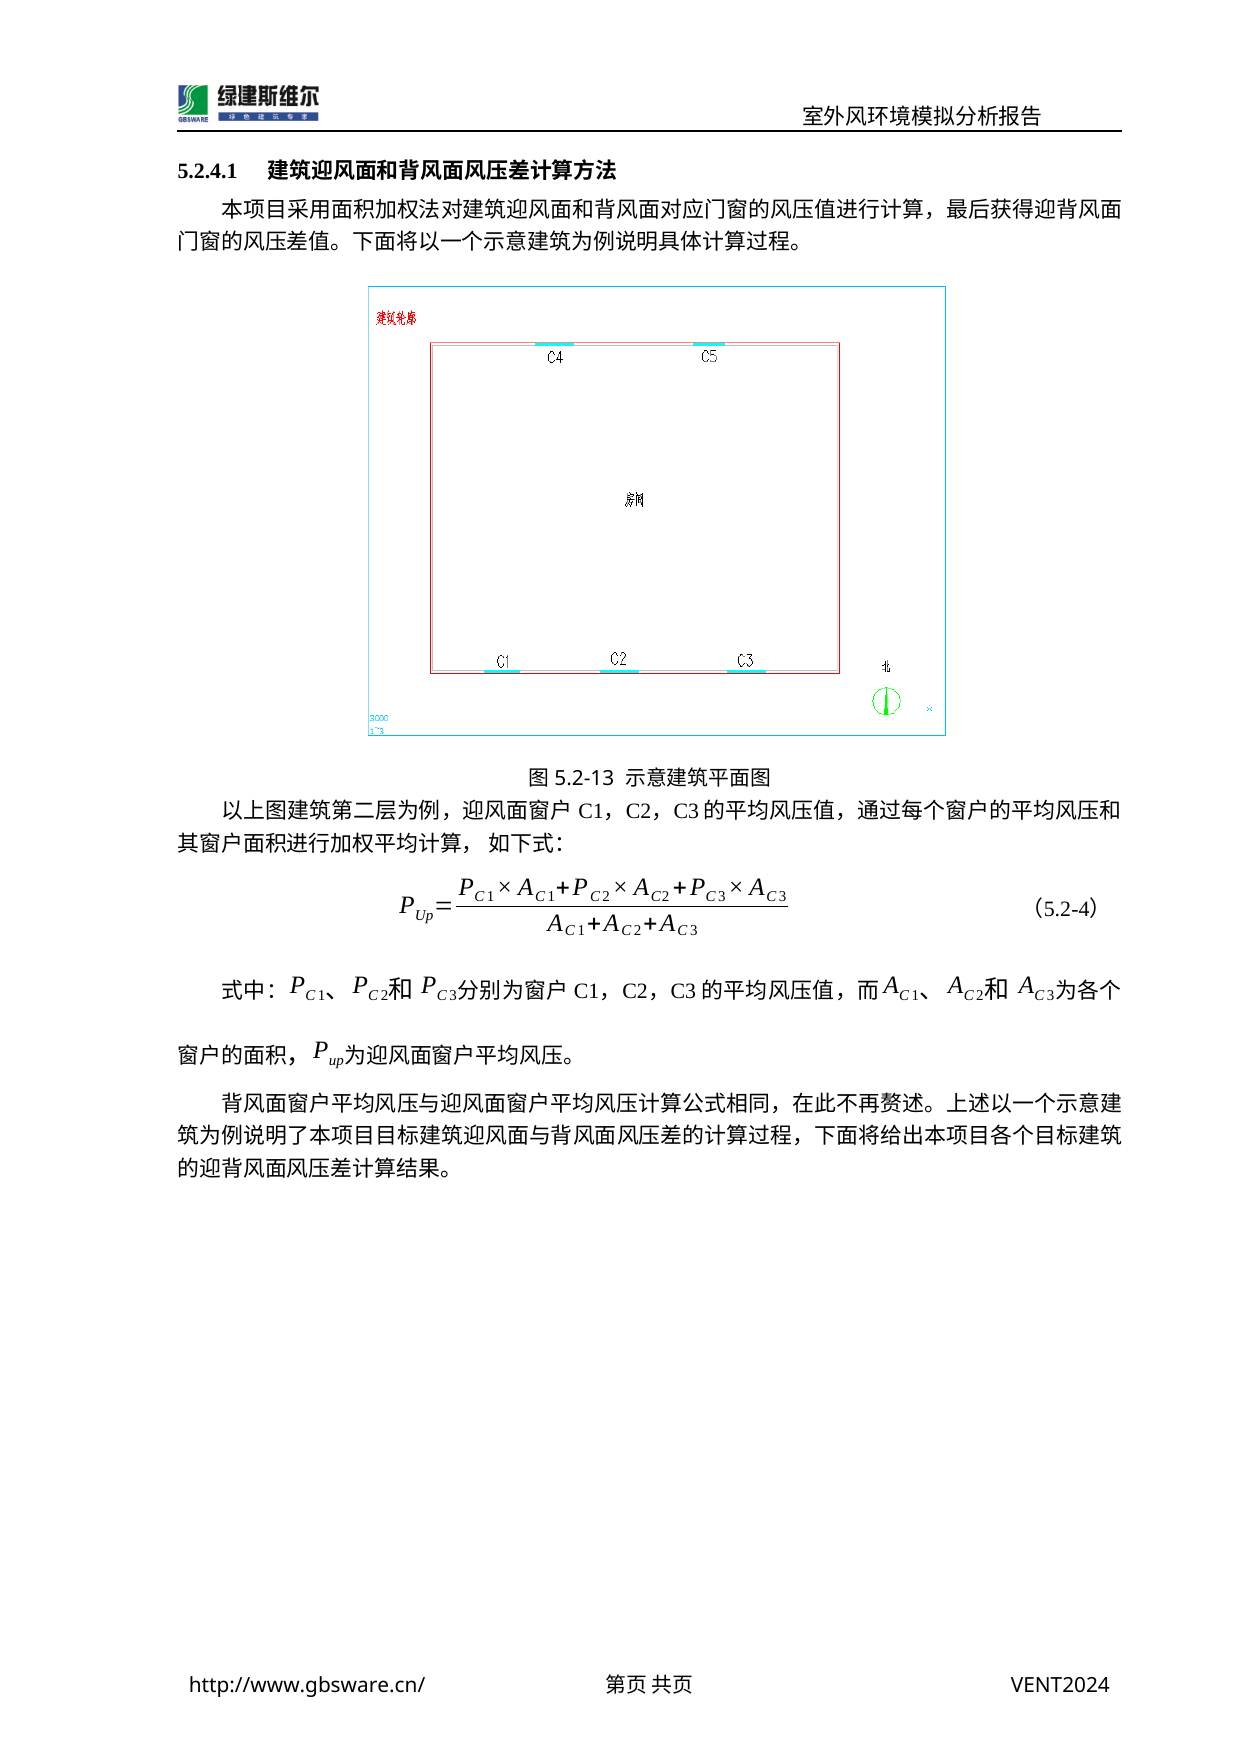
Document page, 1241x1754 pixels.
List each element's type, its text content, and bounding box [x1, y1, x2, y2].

text 式中：、和 分别为窗户C1，C2，C3的平均风压值，而、和 为各个窗户的面积，为迎风面窗户平均风压。 [177, 955, 1122, 1085]
text 本项目采用面积加权法对建筑迎风面和背风面对应门窗的风压值进行计算，最后获得迎背风面门窗的风压差值。下面将以一个示意建筑为例说明具体计算过程。 [177, 191, 1122, 256]
table_header [177, 858, 1009, 955]
text 背风面窗户平均风压与迎风面窗户平均风压计算公式相同，在此不再赘述。上述以一个示意建筑为例说明了本项目目标建筑迎风面与背风面风压差的计算过程，下面将给出本项目各个目标建筑的迎背风面风压差计算结果。 [177, 1085, 1122, 1183]
picture [349, 272, 950, 753]
text 以上图建筑第二层为例，迎风面窗户C1，C2，C3的平均风压值，通过每个窗户的平均风压和其窗户面积进行加权平均计算， 如下式： [177, 793, 1122, 858]
subtitle 建筑迎风面和背风面风压差计算方法 [177, 153, 1122, 185]
picture [177, 82, 320, 124]
